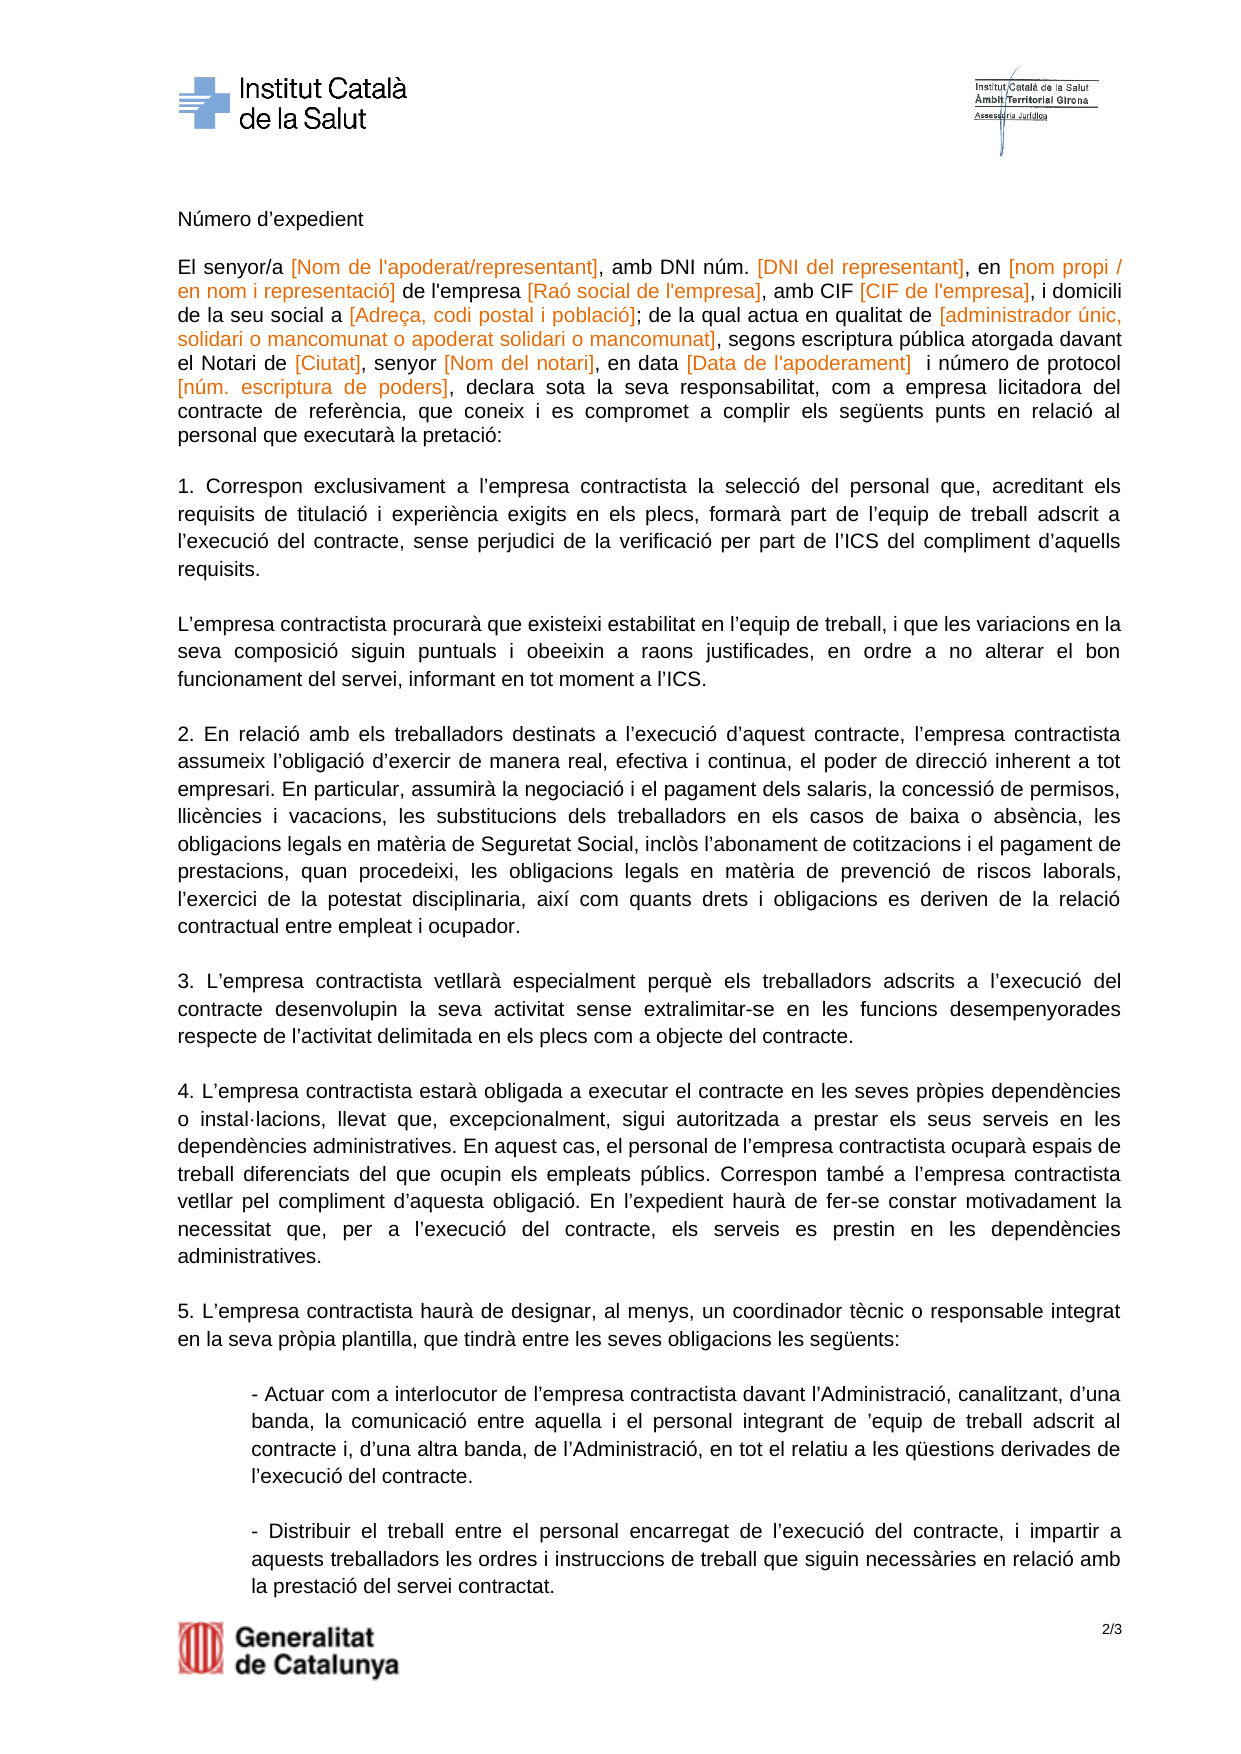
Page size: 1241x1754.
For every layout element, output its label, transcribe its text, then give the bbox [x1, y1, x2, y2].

text - Actuar com a interlocutor de l’empresa contractista davant l’Administració, canalitzant, d’una banda, la comunicació entre aquella i el personal integrant de ’equip de treball adscrit al contracte i, d’una altra banda, de l’Administració, en tot el relatiu a les qüestions derivades de l’execució del contracte. [251, 1381, 1122, 1488]
text - Distribuir el treball entre el personal encarregat de l’execució del contracte, i impartir a aquests treballadors les ordres i instruccions de treball que siguin necessàries en relació amb la prestació del servei contractat. [251, 1519, 1122, 1598]
text El senyor/a [Nom de l'apoderat/representant], amb DNI núm. [DNI del representant], en [nom propi / en nom i representació] de l'empresa [Raó social de l'empresa], amb CIF [CIF de l'empresa], i domicili de la seu social a [Adreça, codi postal i població]; de la qual actua en qualitat de [administrador únic, solidari o mancomunat o apoderat solidari o mancomunat], segons escriptura pública atorgada davant el Notari de [Ciutat], senyor [Nom del notari], en data [Data de l'apoderament] i número de protocol [núm. escriptura de poders], declara sota la seva responsabilitat, com a empresa licitadora del contracte de referència, que coneix i es compromet a complir els següents punts en relació al personal que executarà la pretació: [177, 255, 1122, 446]
text 5. L’empresa contractista haurà de designar, al menys, un coordinador tècnic o responsable integrat en la seva pròpia plantilla, que tindrà entre les seves obligacions les següents: [177, 1299, 1122, 1350]
picture [177, 1620, 401, 1681]
picture [177, 73, 410, 134]
text 3. L’empresa contractista vetllarà especialment perquè els treballadors adscrits a l’execució del contracte desenvolupin la seva activitat sense extralimitar-se en les funcions desempenyorades respecte de l’activitat delimitada en els plecs com a objecte del contracte. [177, 969, 1122, 1048]
text L’empresa contractista procurarà que existeixi estabilitat en l’equip de treball, i que les variacions en la seva composició siguin puntuals i obeeixin a raons justificades, en ordre a no alterar el bon funcionament del servei, informant en tot moment a l’ICS. [177, 611, 1122, 690]
text 4. L’empresa contractista estarà obligada a executar el contracte en les seves pròpies dependències o instal·lacions, llevat que, excepcionalment, sigui autoritzada a prestar els seus serveis en les dependències administratives. En aquest cas, el personal de l’empresa contractista ocuparà espais de treball diferenciats del que ocupin els empleats públics. Correspon també a l’empresa contractista vetllar pel compliment d’aquesta obligació. En l’expedient haurà de fer-se constar motivadament la necessitat que, per a l’execució del contracte, els serveis es prestin en les dependències administratives. [177, 1079, 1122, 1268]
picture [960, 55, 1113, 166]
text 1. Correspon exclusivament a l’empresa contractista la selecció del personal que, acreditant els requisits de titulació i experiència exigits en els plecs, formarà part de l’equip de treball adscrit a l’execució del contracte, sense perjudici de la verificació per part de l’ICS del compliment d’aquells requisits. [177, 474, 1122, 580]
text 2. En relació amb els treballadors destinats a l’execució d’aquest contracte, l’empresa contractista assumeix l’obligació d’exercir de manera real, efectiva i continua, el poder de direcció inherent a tot empresari. En particular, assumirà la negociació i el pagament dels salaris, la concessió de permisos, llicències i vacacions, les substitucions dels treballadors en els casos de baixa o absència, les obligacions legals en matèria de Seguretat Social, inclòs l’abonament de cotitzacions i el pagament de prestacions, quan procedeixi, les obligacions legals en matèria de prevenció de riscos laborals, l’exercici de la potestat disciplinaria, així com quants drets i obligacions es deriven de la relació contractual entre empleat i ocupador. [177, 721, 1122, 938]
text Número d’expedient [177, 207, 1122, 231]
